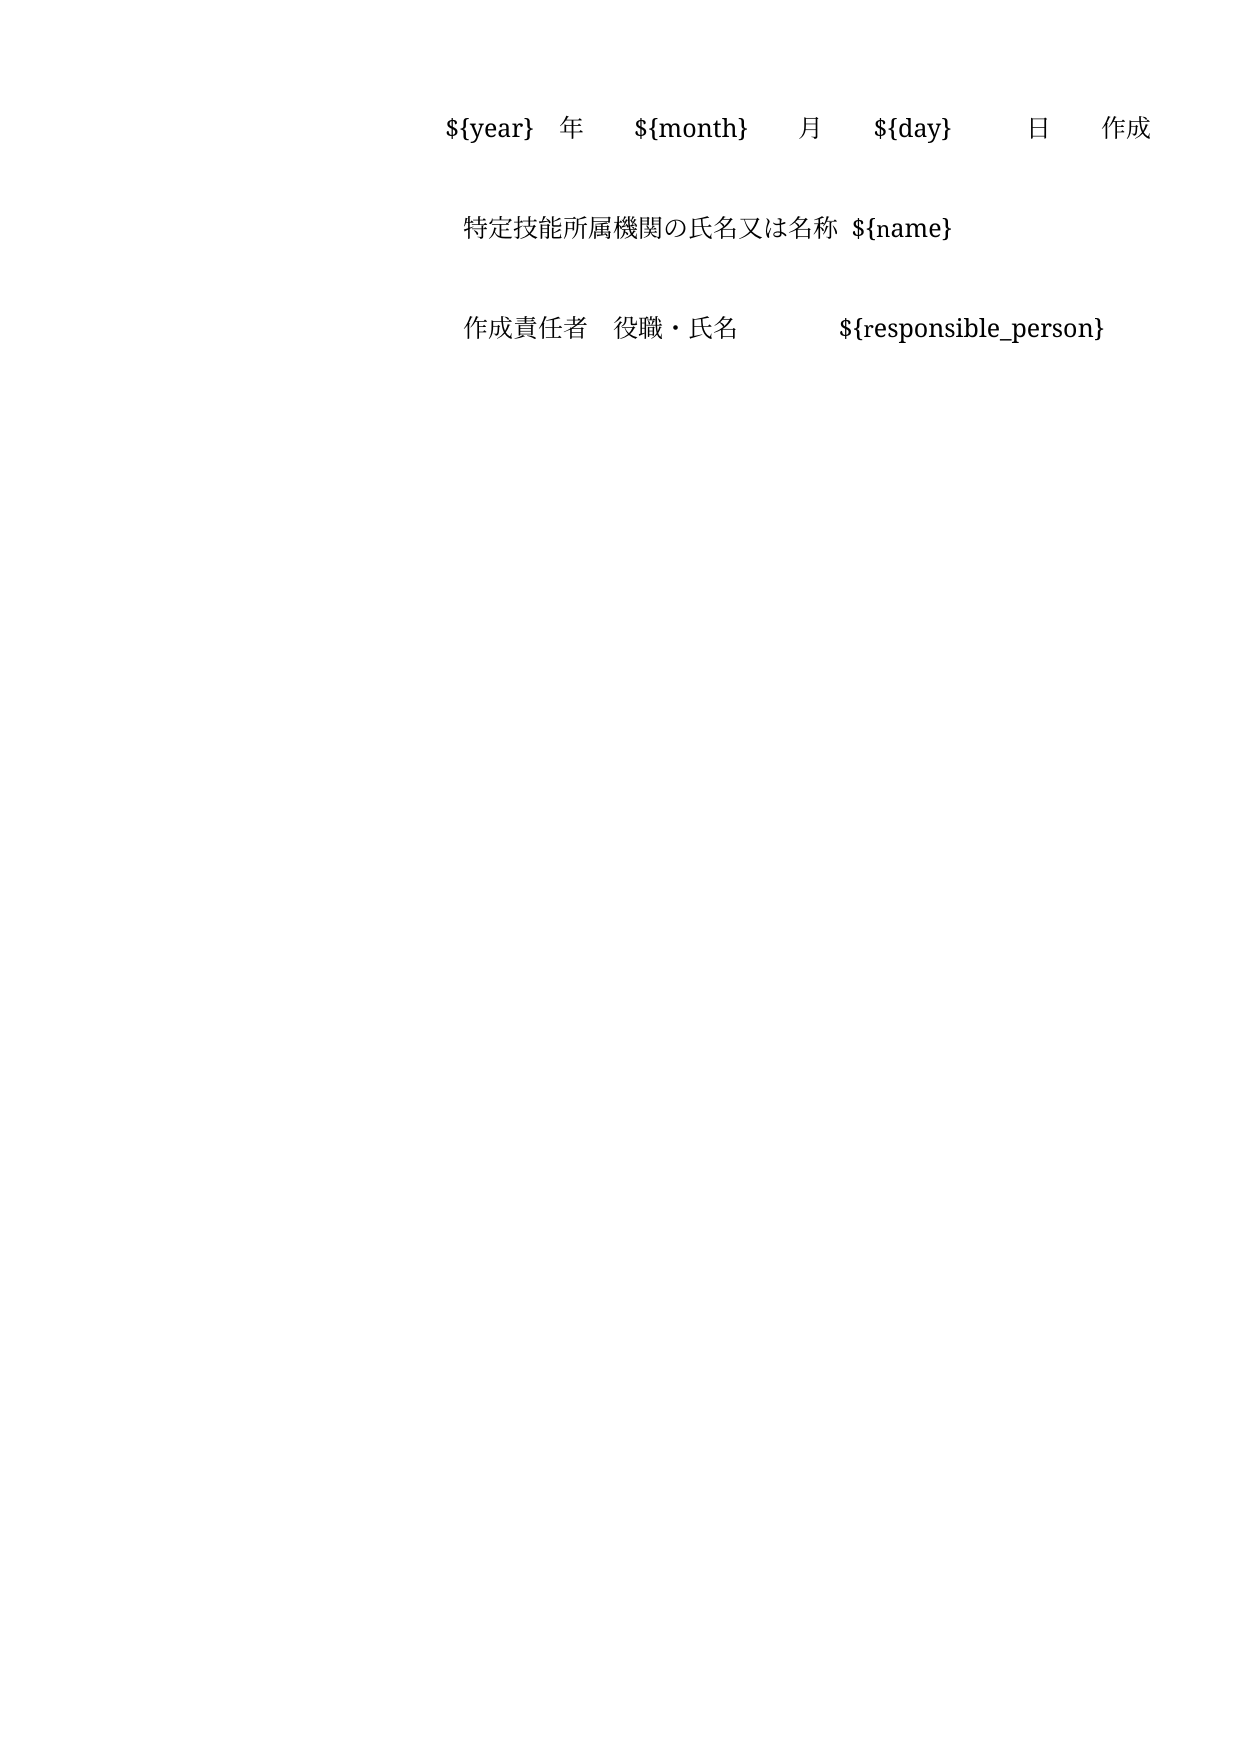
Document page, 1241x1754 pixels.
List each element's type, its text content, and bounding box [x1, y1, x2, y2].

text 特定技能所属機関の氏名又は名称 ${name} [89, 194, 1152, 260]
text ${year} 年 ${month} 月 ${day} 日 作成 [89, 94, 1152, 160]
text 作成責任者 役職・氏名 ${responsible_person} [89, 294, 1152, 360]
